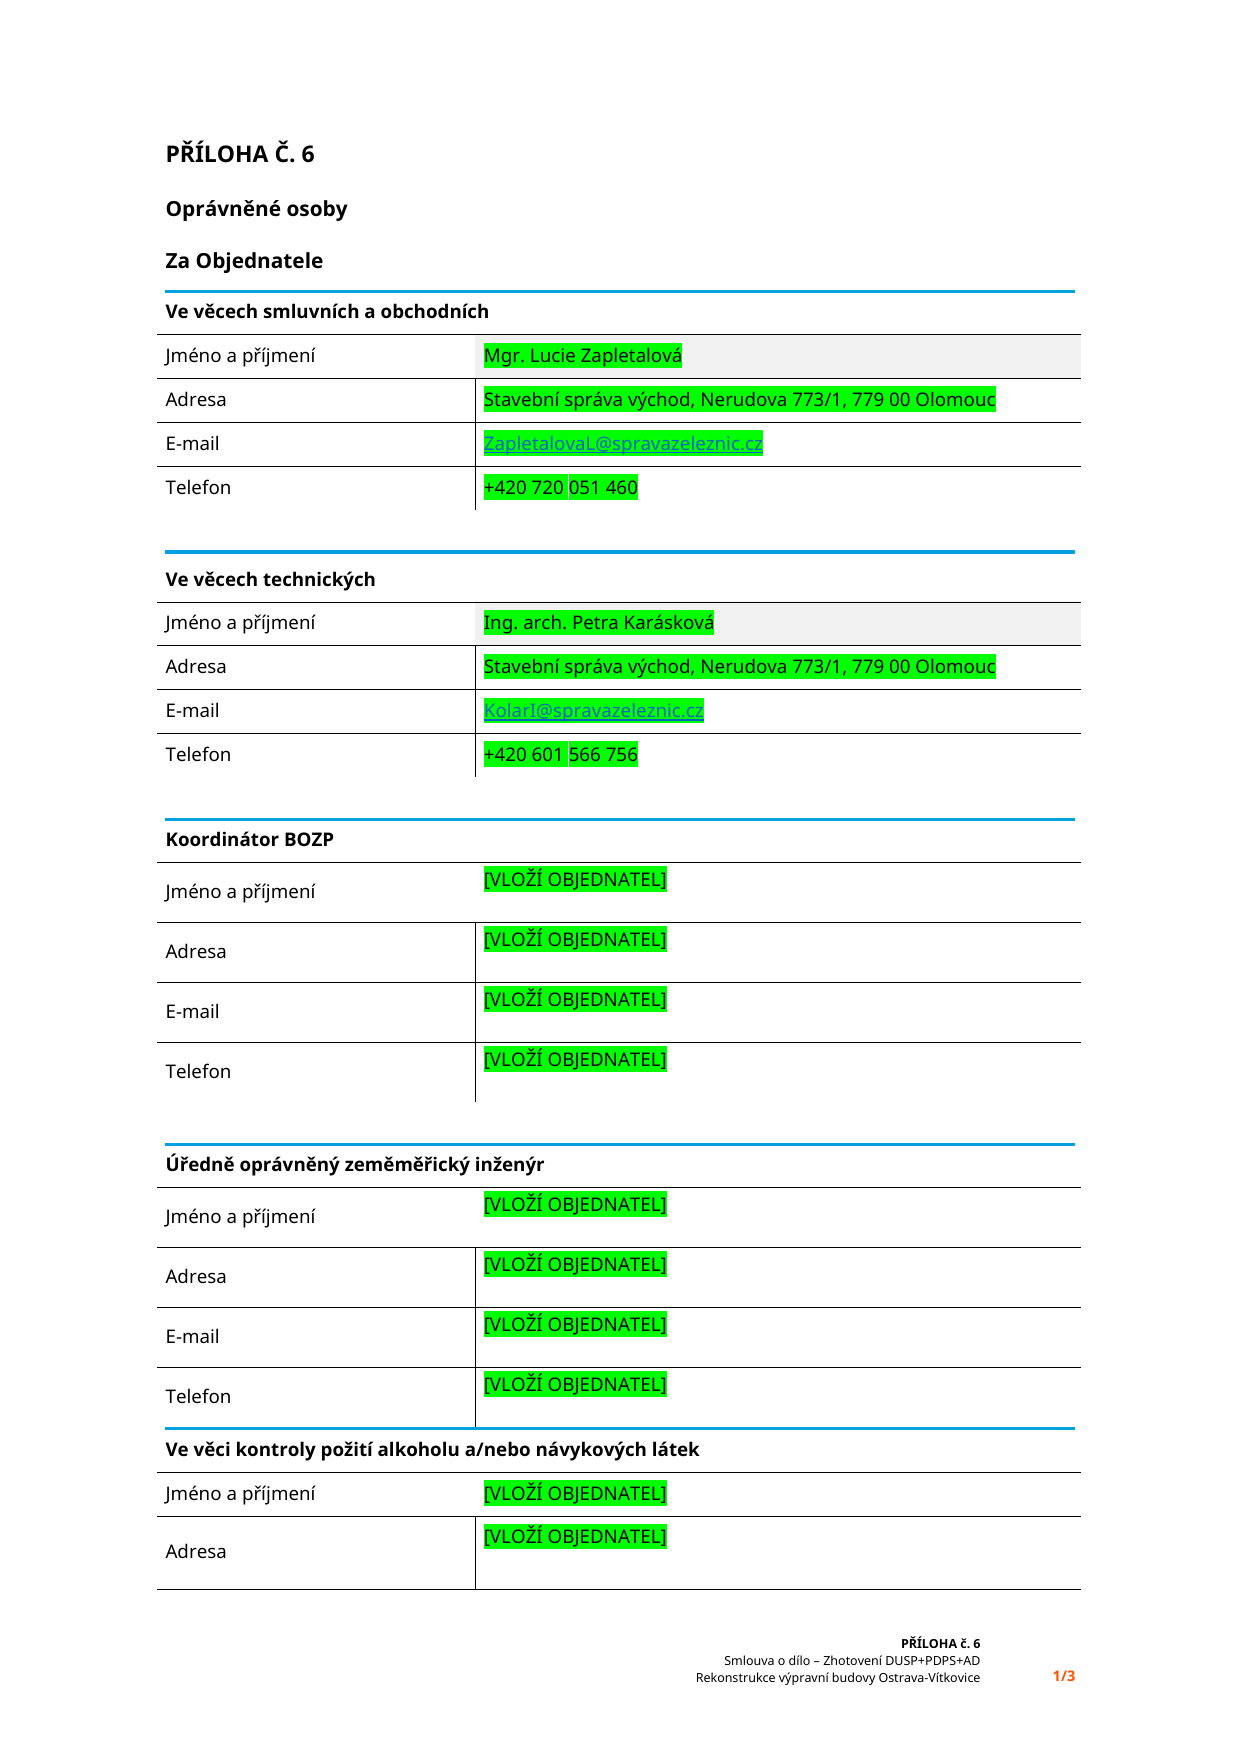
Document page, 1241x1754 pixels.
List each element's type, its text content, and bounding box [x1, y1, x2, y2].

table_header [VLOŽÍ OBJEDNATEL] [475, 863, 1081, 922]
table_cell ZapletalovaL@spravazeleznic.cz [476, 423, 1081, 466]
text Oprávněné osoby [165, 194, 1075, 222]
table_cell E-mail [157, 423, 475, 466]
text Ve věcech smluvních a obchodních [165, 293, 1075, 324]
table_cell Adresa [157, 1248, 475, 1307]
table_header Ing. arch. Petra Karásková [475, 603, 1081, 645]
table_cell Adresa [157, 379, 475, 422]
table_cell KolarI@spravazeleznic.cz [476, 690, 1081, 733]
table_cell [VLOŽÍ OBJEDNATEL] [476, 1368, 1081, 1427]
table_header [VLOŽÍ OBJEDNATEL] [475, 1188, 1081, 1247]
table_cell Adresa [157, 923, 475, 982]
table_header Jméno a příjmení [157, 1188, 475, 1247]
table_cell Telefon [157, 1043, 475, 1102]
table_cell Telefon [157, 734, 475, 777]
table_header Jméno a příjmení [157, 603, 475, 645]
table_cell [VLOŽÍ OBJEDNATEL] [476, 1248, 1081, 1307]
table_header Jméno a příjmení [157, 863, 475, 922]
table_header Mgr. Lucie Zapletalová [475, 335, 1081, 378]
table_cell +420 720 051 460 [476, 467, 1081, 510]
text Příloha č. 6 [165, 138, 1075, 170]
table_cell [VLOŽÍ OBJEDNATEL] [476, 1308, 1081, 1367]
table_cell [VLOŽÍ OBJEDNATEL] [476, 1043, 1081, 1102]
table_cell E-mail [157, 1308, 475, 1367]
table_header Jméno a příjmení [157, 1473, 475, 1516]
table_cell [VLOŽÍ OBJEDNATEL] [476, 1517, 1081, 1589]
table_cell Adresa [157, 1517, 475, 1589]
table_cell [VLOŽÍ OBJEDNATEL] [476, 923, 1081, 982]
table_cell +420 601 566 756 [476, 734, 1081, 777]
text Úředně oprávněný zeměměřický inženýr [165, 1146, 1075, 1177]
table_cell E-mail [157, 983, 475, 1042]
table_header Jméno a příjmení [157, 335, 475, 378]
table_cell Stavební správa východ, Nerudova 773/1, 779 00 Olomouc [476, 646, 1081, 689]
table_cell Telefon [157, 467, 475, 510]
table_cell Telefon [157, 1368, 475, 1427]
text Koordinátor BOZP [165, 821, 1075, 852]
table_header [VLOŽÍ OBJEDNATEL] [475, 1473, 1081, 1516]
table_cell Adresa [157, 646, 475, 689]
table_cell Stavební správa východ, Nerudova 773/1, 779 00 Olomouc [476, 379, 1081, 422]
text Za Objednatele [165, 246, 1075, 274]
table_cell [VLOŽÍ OBJEDNATEL] [476, 983, 1081, 1042]
text Ve věci kontroly požití alkoholu a/nebo návykových látek [165, 1430, 1075, 1462]
text Ve věcech technických [165, 554, 1075, 591]
table_cell E-mail [157, 690, 475, 733]
